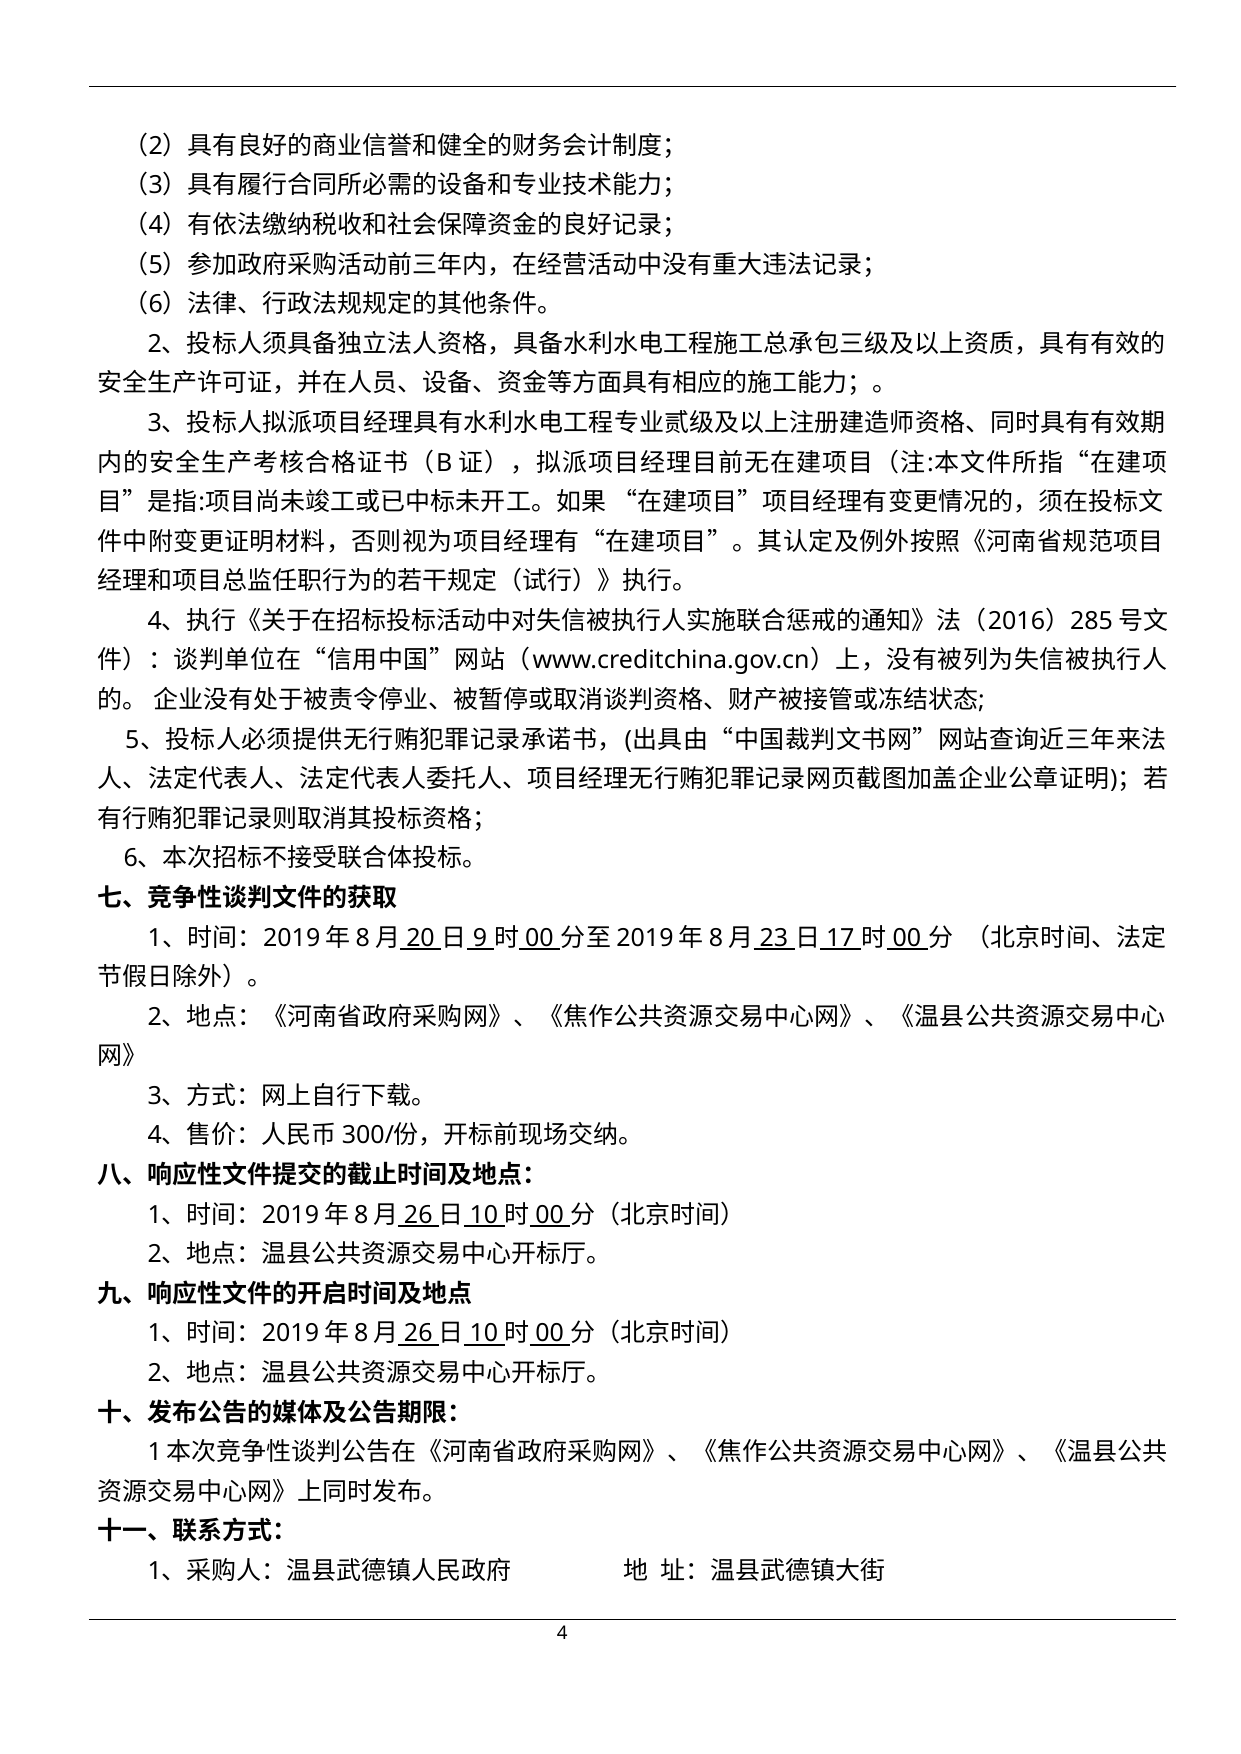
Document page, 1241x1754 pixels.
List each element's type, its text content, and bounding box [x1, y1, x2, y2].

text 2、地点：温县公共资源交易中心开标厅。 [97, 1351, 1168, 1390]
text 3、投标人拟派项目经理具有水利水电工程专业贰级及以上注册建造师资格、同时具有有效期内的安全生产考核合格证书（B证），拟派项目经理目前无在建项目（注:本文件所指“在建项目”是指:项目尚未竣工或已中标未开工。如果 “在建项目”项目经理有变更情况的，须在投标文件中附变更证明材料，否则视为项目经理有“在建项目”。其认定及例外按照《河南省规范项目经理和项目总监任职行为的若干规定（试行）》执行。 [97, 401, 1168, 599]
text 八、响应性文件提交的截止时间及地点： [97, 1153, 1168, 1192]
text 1、时间：2019年8月 26 日 10 时 00 分（北京时间） [97, 1192, 1168, 1232]
list 十一、联系方式： [97, 1509, 1168, 1549]
text 1、采购人：温县武德镇人民政府 地 址：温县武德镇大街 [97, 1549, 1168, 1588]
text （6）法律、行政法规规定的其他条件。 [97, 282, 1168, 322]
text 5、投标人必须提供无行贿犯罪记录承诺书，(出具由“中国裁判文书网”网站查询近三年来法人、法定代表人、法定代表人委托人、项目经理无行贿犯罪记录网页截图加盖企业公章证明)；若有行贿犯罪记录则取消其投标资格； [97, 717, 1168, 836]
text 2、投标人须具备独立法人资格，具备水利水电工程施工总承包三级及以上资质，具有有效的安全生产许可证，并在人员、设备、资金等方面具有相应的施工能力；。 [97, 322, 1168, 401]
text 九、响应性文件的开启时间及地点 [97, 1272, 1168, 1311]
text （2）具有良好的商业信誉和健全的财务会计制度； [97, 124, 1168, 163]
text 6、本次招标不接受联合体投标。 [97, 836, 1168, 876]
text 1本次竞争性谈判公告在《河南省政府采购网》、《焦作公共资源交易中心网》、《温县公共资源交易中心网》上同时发布。 [97, 1430, 1168, 1509]
text （5）参加政府采购活动前三年内，在经营活动中没有重大违法记录； [97, 242, 1168, 282]
text （3）具有履行合同所必需的设备和专业技术能力； [97, 163, 1168, 203]
text 2、地点：温县公共资源交易中心开标厅。 [97, 1232, 1168, 1272]
text 3、方式：网上自行下载。 [97, 1074, 1168, 1113]
text 4、执行《关于在招标投标活动中对失信被执行人实施联合惩戒的通知》法（2016）285号文件）：谈判单位在“信用中国”网站（www.creditchina.gov.cn）上，没有被列为失信被执行人的。 企业没有处于被责令停业、被暂停或取消谈判资格、财产被接管或冻结状态; [97, 599, 1168, 717]
text 七、竞争性谈判文件的获取 [97, 876, 1168, 915]
text 4、售价：人民币300/份，开标前现场交纳。 [97, 1113, 1168, 1153]
text 十、发布公告的媒体及公告期限： [97, 1390, 1168, 1430]
text 1、时间：2019年8月 26 日 10 时 00 分（北京时间） [97, 1311, 1168, 1351]
text 2、地点：《河南省政府采购网》、《焦作公共资源交易中心网》、《温县公共资源交易中心网》 [97, 994, 1168, 1074]
text （4）有依法缴纳税收和社会保障资金的良好记录； [97, 203, 1168, 242]
text 1、时间：2019年8月 20 日 9 时 00 分至2019年8月 23 日 17 时 00 分 （北京时间、法定节假日除外）。 [97, 915, 1168, 994]
